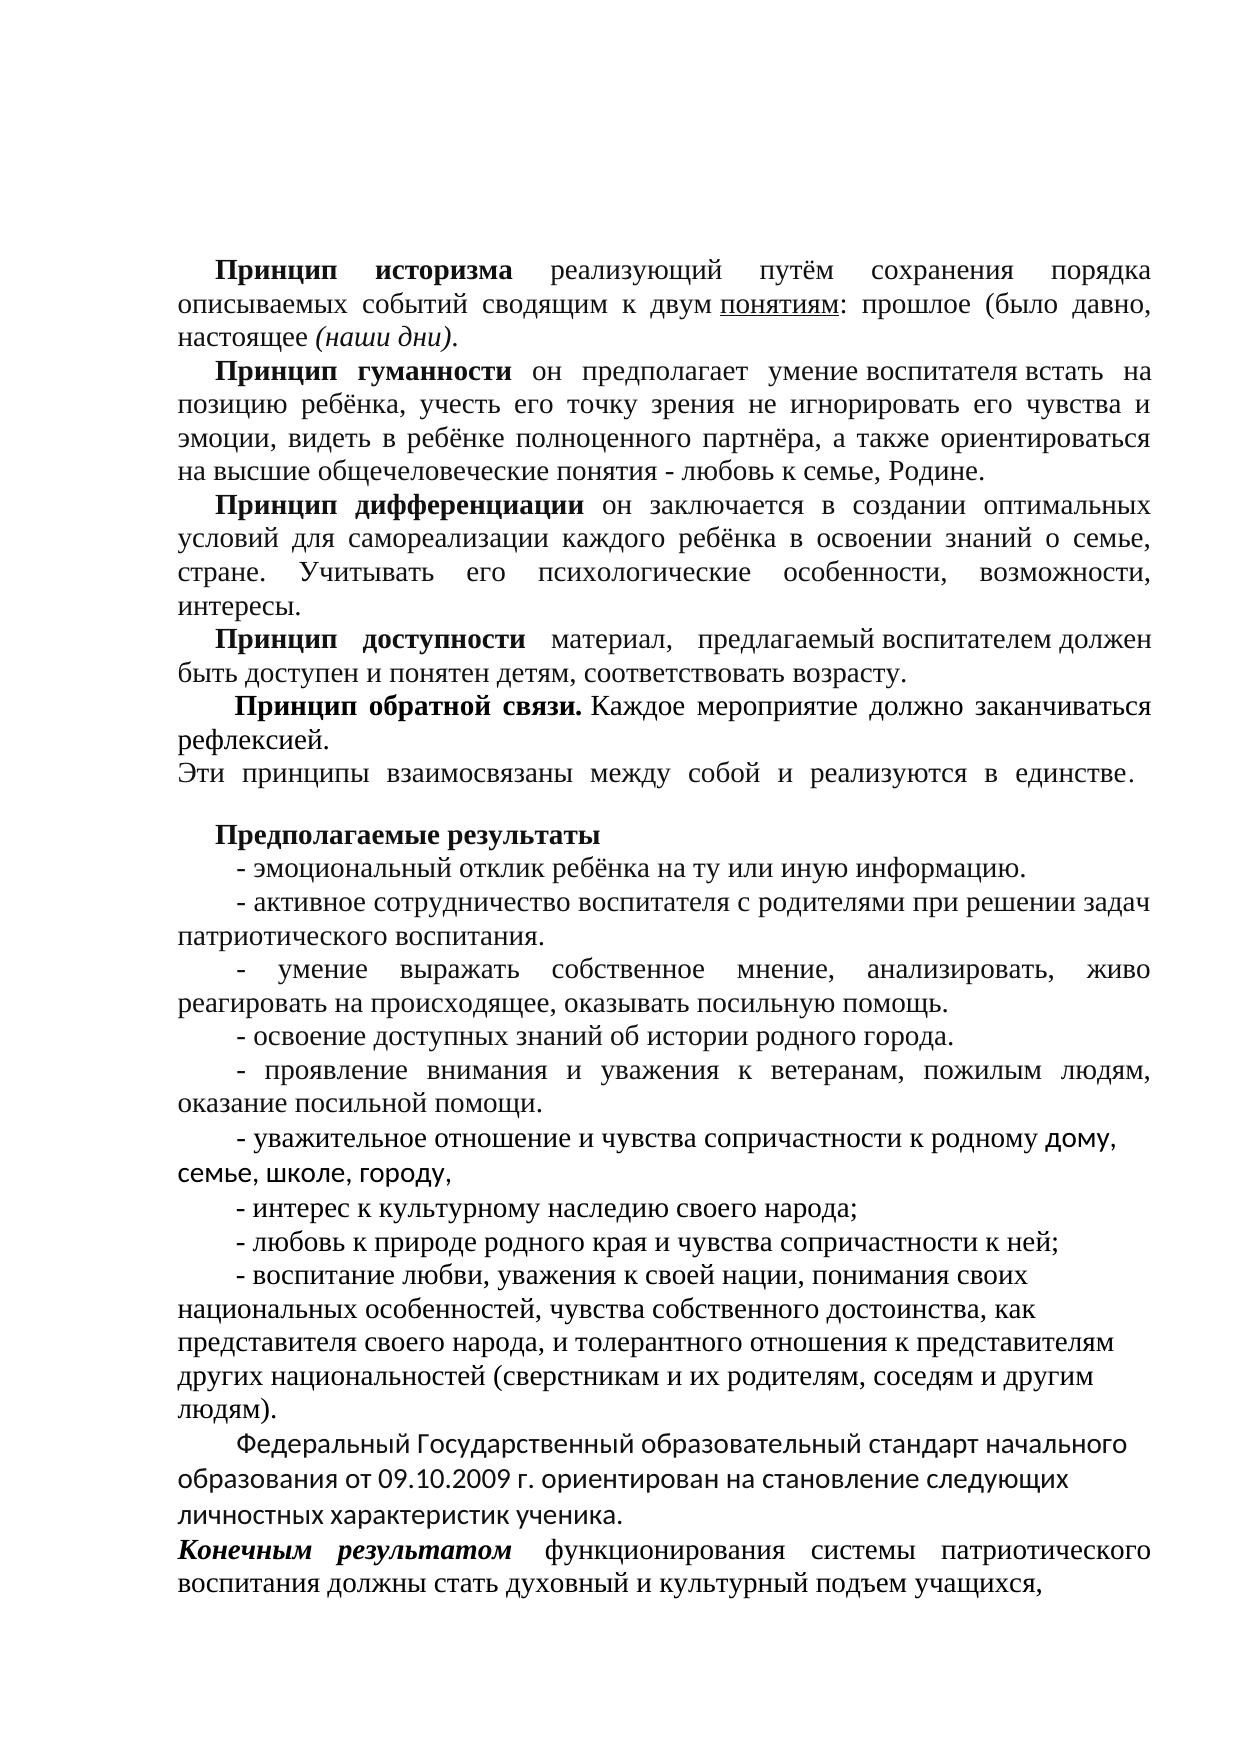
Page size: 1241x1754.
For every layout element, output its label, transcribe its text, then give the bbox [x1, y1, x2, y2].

text Конечным результатом функционирования системы патриотического воспитания должны стать духовный и культурный подъем учащихся, [177, 1532, 1152, 1599]
text - умение выражать собственное мнение, анализировать, живо реагировать на происходящее, оказывать посильную помощь. [177, 951, 1152, 1018]
text Предполагаемые результаты [177, 817, 1152, 851]
text Федеральный Государственный образовательный стандарт начального образования от 09.10.2009 г. ориентирован на становление следующих личностных характеристик ученика. [177, 1425, 1152, 1532]
text Эти принципы взаимосвязаны между собой и реализуются в единстве. [177, 755, 1152, 817]
text Принцип обратной связи. Каждое мероприятие должно заканчиваться рефлексией. [177, 688, 1152, 755]
text Принцип дифференциации он заключается в создании оптимальных условий для самореализации каждого ребёнка в освоении знаний о семье, стране. Учитывать его психологические особенности, возможности, интересы. [177, 487, 1152, 621]
text - проявление внимания и уважения к ветеранам, пожилым людям, оказание посильной помощи. [177, 1052, 1152, 1119]
text - освоение доступных знаний об истории родного города. [177, 1018, 1152, 1052]
text - активное сотрудничество воспитателя с родителями при решении задач патриотического воспитания. [177, 884, 1152, 951]
text - уважительное отношение и чувства сопричастности к родному дому, семье, школе, городу, - интерес к культурному наследию своего народа; - любовь к природе родного края и чувства сопричастности к ней; - воспитание любви, уважения к своей нации, понимания своих национальных особенностей, чувства собственного достоинства, как представителя своего народа, и толерантного отношения к представителям других национальностей (сверстникам и их родителям, соседям и другим людям). [177, 1119, 1152, 1425]
text Принцип гуманности он предполагает умение воспитателя встать на позицию ребёнка, учесть его точку зрения не игнорировать его чувства и эмоции, видеть в ребёнке полноценного партнёра, а также ориентироваться на высшие общечеловеческие понятия - любовь к семье, Родине. [177, 353, 1152, 487]
text - эмоциональный отклик ребёнка на ту или иную информацию. [177, 851, 1152, 884]
text Принцип доступности материал, предлагаемый воспитателем должен быть доступен и понятен детям, соответствовать возрасту. [177, 621, 1152, 688]
text Принцип историзма реализующий путём сохранения порядка описываемых событий сводящим к двум понятиям: прошлое (было давно, настоящее (наши дни). [177, 252, 1152, 353]
